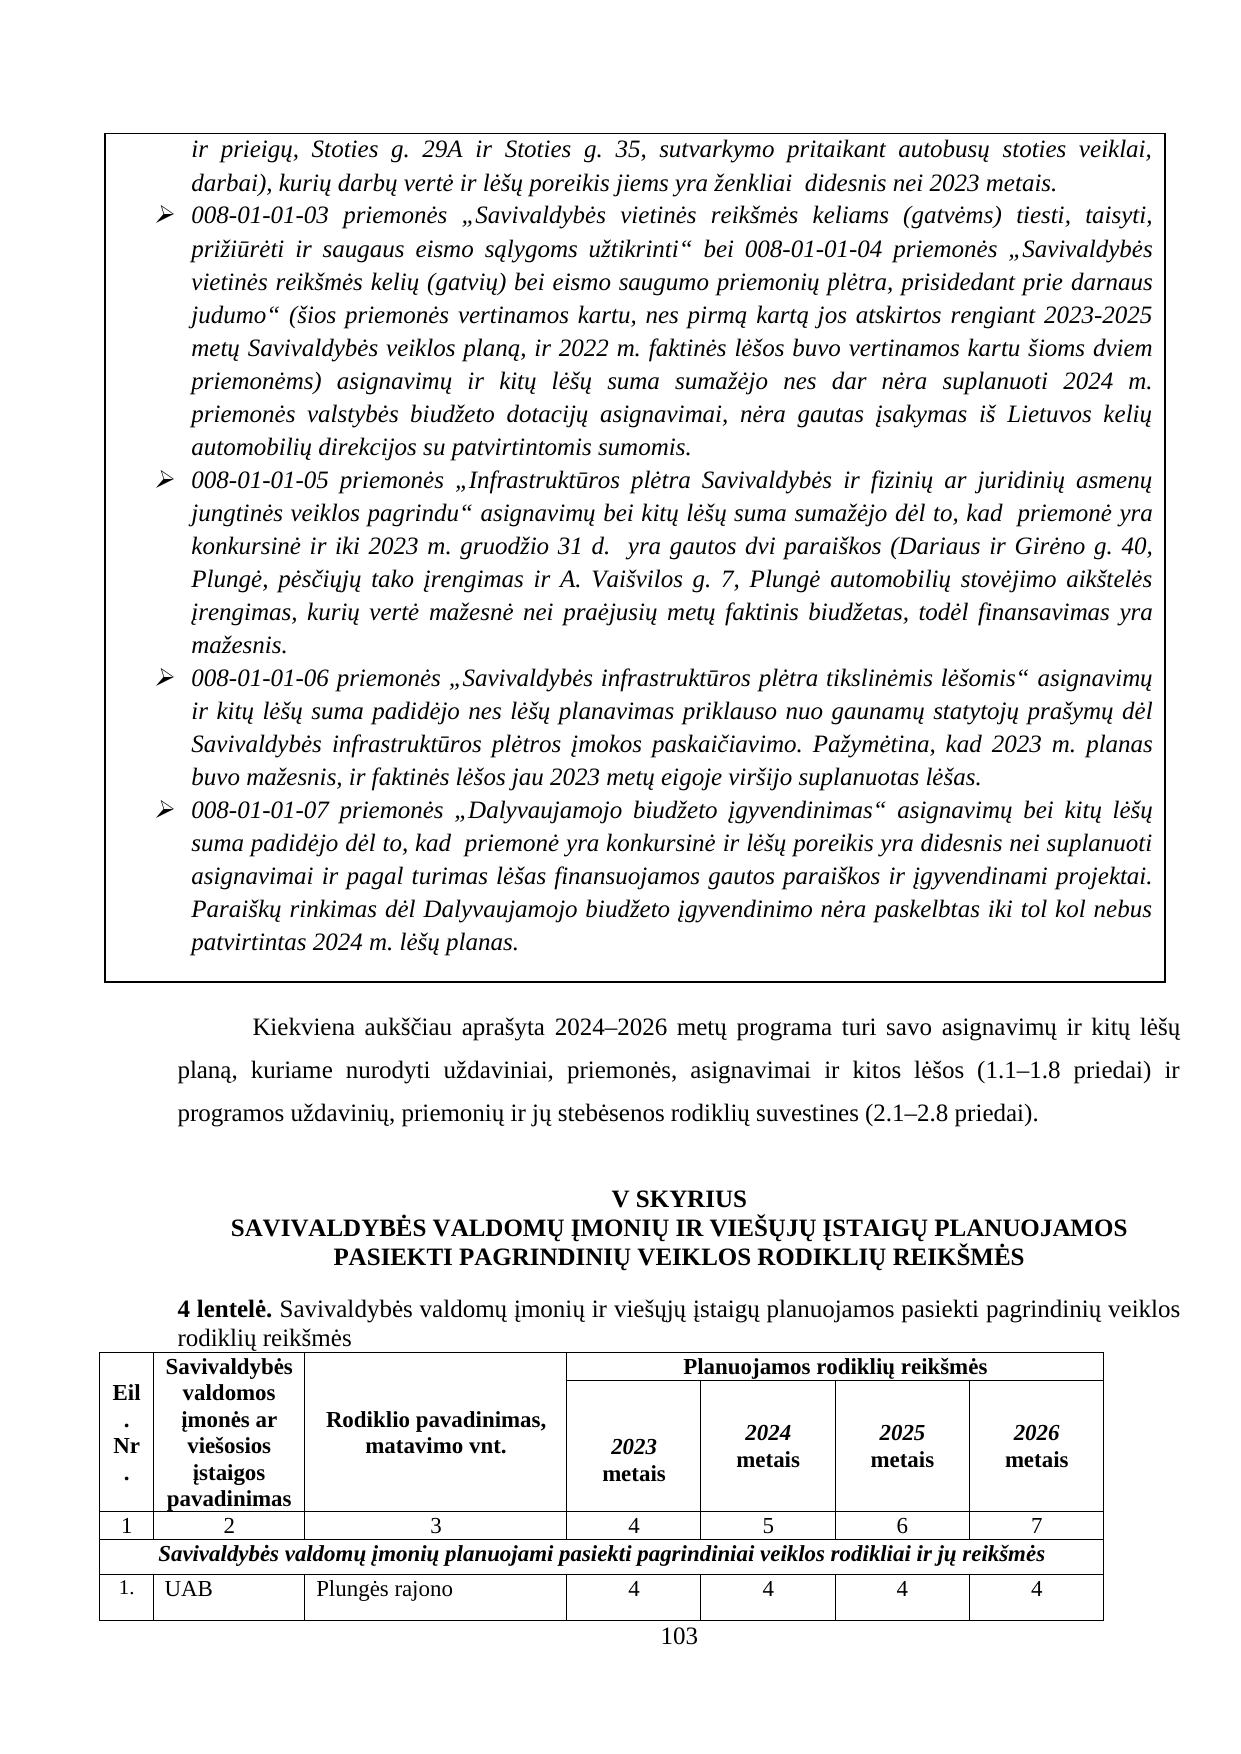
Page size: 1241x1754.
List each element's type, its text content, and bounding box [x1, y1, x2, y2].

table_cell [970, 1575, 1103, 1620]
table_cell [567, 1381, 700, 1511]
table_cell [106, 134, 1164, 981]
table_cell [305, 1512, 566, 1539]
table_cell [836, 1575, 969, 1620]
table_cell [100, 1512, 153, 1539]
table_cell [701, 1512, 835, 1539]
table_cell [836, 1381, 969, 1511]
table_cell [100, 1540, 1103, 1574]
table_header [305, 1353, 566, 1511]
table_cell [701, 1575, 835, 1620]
text SAVIVALDYBĖS VALDOMŲ ĮMONIŲ IR VIEŠŲJŲ ĮSTAIGŲ PLANUOJAMOS PASIEKTI PAGRINDINIŲ VEIKLOS RODIKLIŲ REIKŠMĖS [177, 1213, 1181, 1271]
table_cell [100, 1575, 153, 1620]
text V SKYRIUS [177, 1184, 1181, 1213]
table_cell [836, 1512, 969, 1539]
text 4 lentelė. Savivaldybės valdomų įmonių ir viešųjų įstaigų planuojamos pasiekti pagrindinių veiklos rodiklių reikšmės [177, 1294, 1181, 1352]
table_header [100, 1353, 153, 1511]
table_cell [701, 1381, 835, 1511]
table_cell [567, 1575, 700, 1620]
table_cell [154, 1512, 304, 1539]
text Kiekviena aukščiau aprašyta 2024–2026 metų programa turi savo asignavimų ir kitų lėšų planą, kuriame nurodyti uždaviniai, priemonės, asignavimai ir kitos lėšos (1.1–1.8 priedai) ir programos uždavinių, priemonių ir jų stebėsenos rodiklių suvestines (2.1–2.8 priedai). [177, 1012, 1181, 1127]
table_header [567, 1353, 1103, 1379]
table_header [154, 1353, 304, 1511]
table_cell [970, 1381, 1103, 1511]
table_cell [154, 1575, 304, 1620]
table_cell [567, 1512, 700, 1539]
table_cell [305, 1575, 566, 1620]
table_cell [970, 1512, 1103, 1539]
